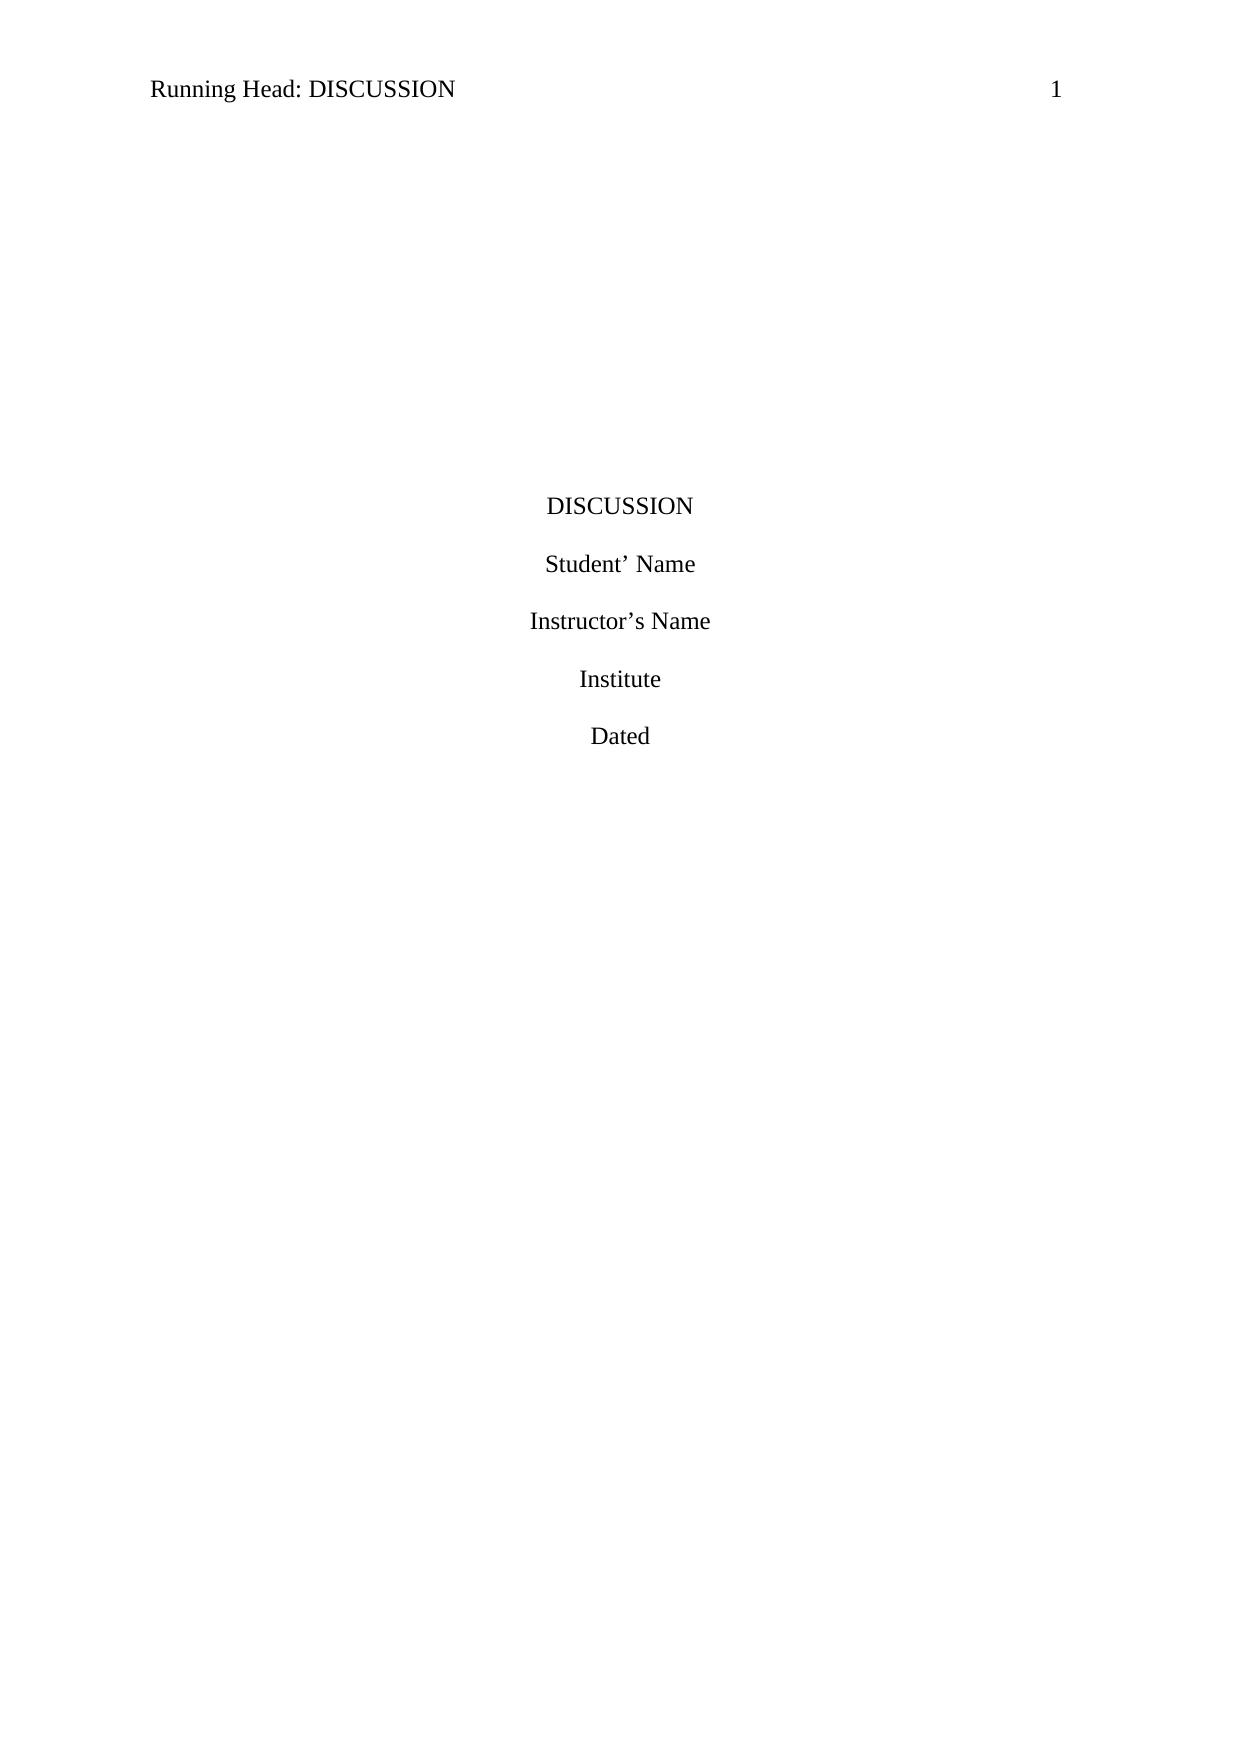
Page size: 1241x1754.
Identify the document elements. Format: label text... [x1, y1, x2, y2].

text Student’ Name [150, 549, 1090, 578]
text DISCUSSION [150, 491, 1090, 520]
text Instructor’s Name [150, 606, 1090, 635]
text Institute [150, 664, 1090, 693]
text Dated [150, 721, 1090, 750]
